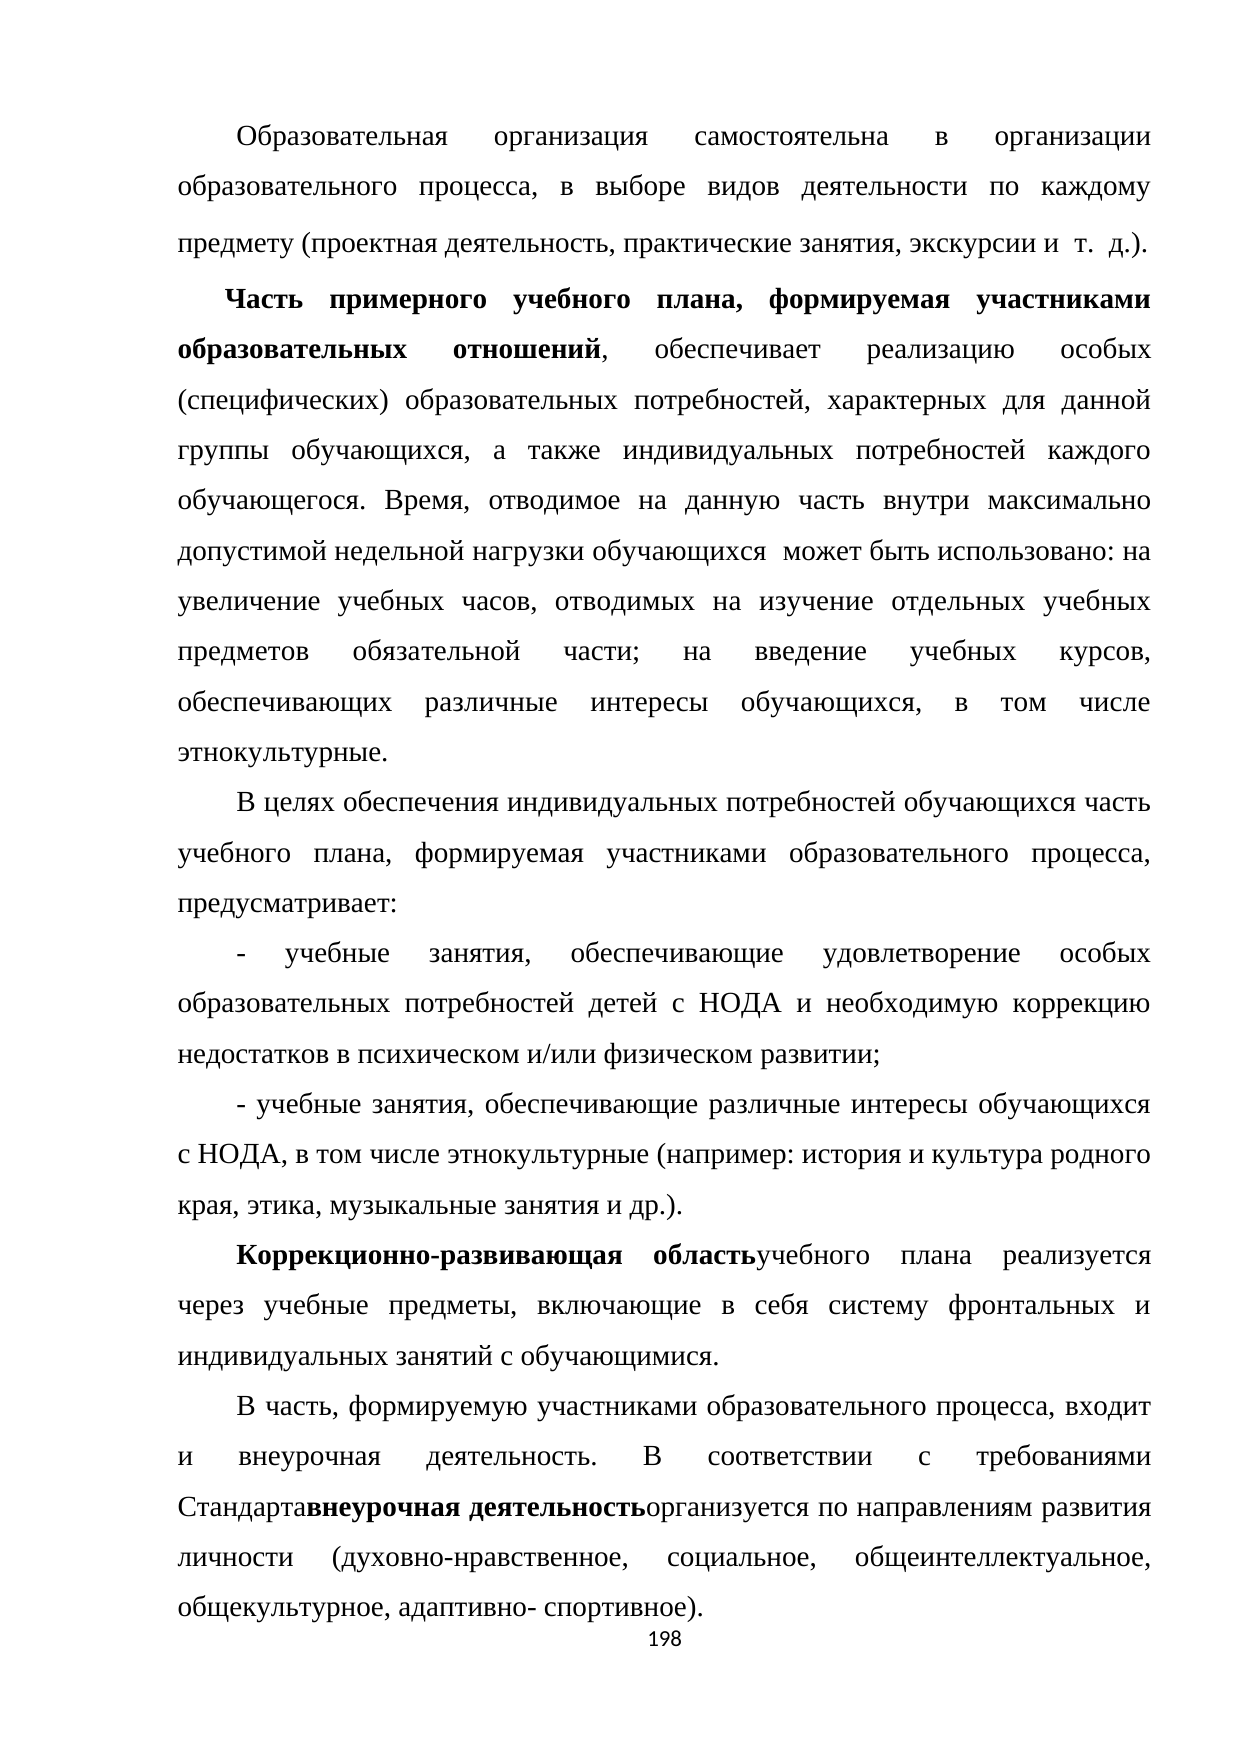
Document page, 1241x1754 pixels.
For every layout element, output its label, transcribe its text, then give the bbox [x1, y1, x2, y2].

text В целях обеспечения индивидуальных потребностей обучающихся часть учебного плана, формируемая участниками образовательного процесса, предусматривает: [177, 784, 1152, 918]
text - учебные занятия, обеспечивающие удовлетворение особых образовательных потребностей детей с НОДА и необходимую коррекцию недостатков в психическом и/или физическом развитии; [177, 935, 1152, 1069]
text Образовательная организация самостоятельна в организации образовательного процесса, в выборе видов деятельности по каждому предмету (проектная деятельность, практические занятия, экскурсии и т. д.). [177, 118, 1152, 261]
text В часть, формируемую участниками образовательного процесса, входит и внеурочная деятельность. В соответствии с требованиями Стандартавнеурочная деятельностьорганизуется по направлениям развития личности (духовно-нравственное, социальное, общеинтеллектуальное, общекультурное, адаптивно- спортивное). [177, 1388, 1152, 1623]
text - учебные занятия, обеспечивающие различные интересы обучающихся с НОДА, в том числе этнокультурные (например: история и культура родного края, этика, музыкальные занятия и др.). [177, 1086, 1152, 1220]
text Коррекционно-развивающая областьучебного плана реализуется через учебные предметы, включающие в себя систему фронтальных и индивидуальных занятий с обучающимися. [177, 1237, 1152, 1371]
text Часть примерного учебного плана, формируемая участниками образовательных отношений, обеспечивает реализацию особых (специфических) образовательных потребностей, характерных для данной группы обучающихся, а также индивидуальных потребностей каждого обучающегося. Время, отводимое на данную часть внутри максимально допустимой недельной нагрузки обучающихся может быть использовано: на увеличение учебных часов, отводимых на изучение отдельных учебных предметов обязательной части; на введение учебных курсов, обеспечивающих различные интересы обучающихся, в том числе этнокультурные. [177, 281, 1152, 768]
